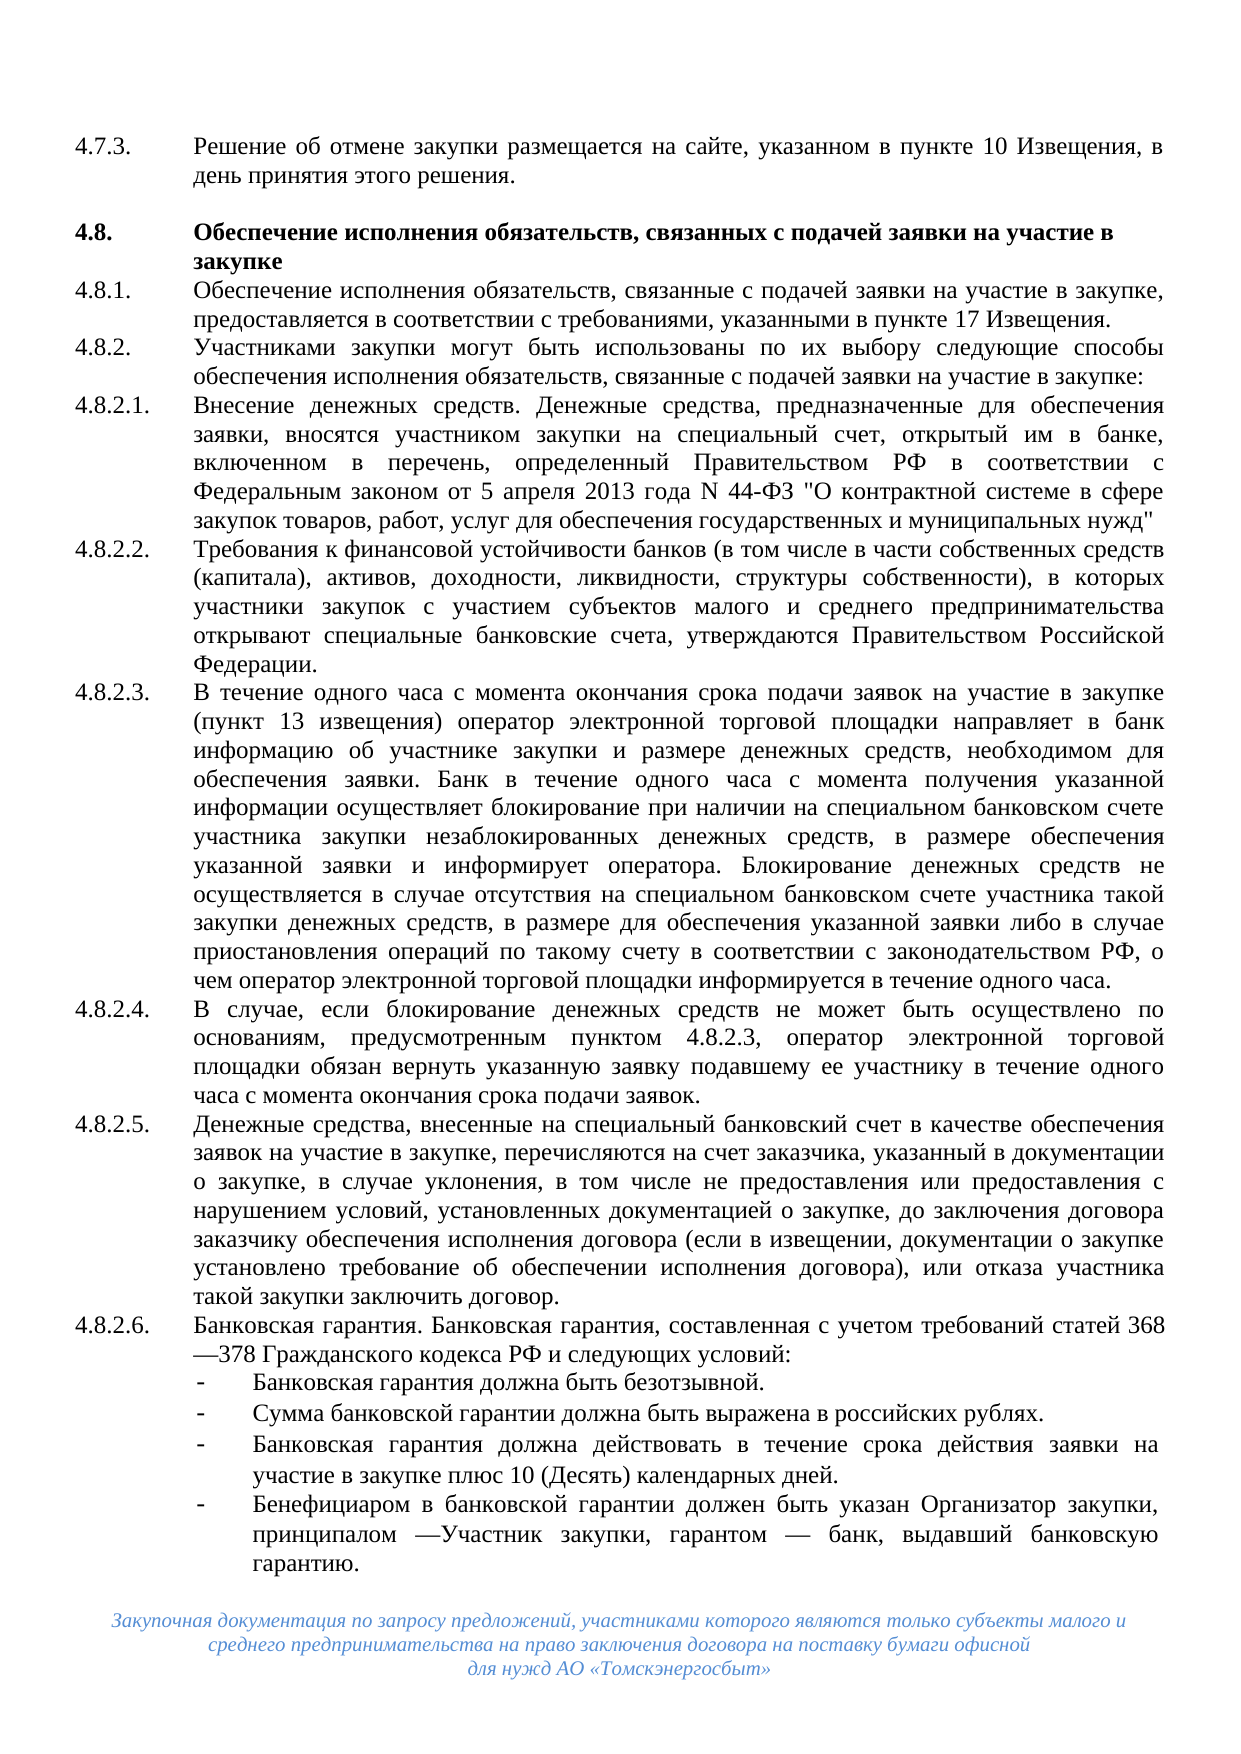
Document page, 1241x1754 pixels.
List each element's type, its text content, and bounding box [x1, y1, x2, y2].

list Банковская гарантия. Банковская гарантия, составленная с учетом требований статей 368—378 Гражданского кодекса РФ и следующих условий: [75, 1310, 1165, 1367]
list Банковская гарантия должна действовать в течение срока действия заявки на участие в закупке плюс 10 (Десять) календарных дней. [193, 1429, 1159, 1489]
list Требования к финансовой устойчивости банков (в том числе в части собственных средств (капитала), активов, доходности, ликвидности, структуры собственности), в которых участники закупок с участием субъектов малого и среднего предпринимательства открывают специальные банковские счета, утверждаются Правительством Российской Федерации. [75, 534, 1165, 677]
list Решение об отмене закупки размещается на сайте, указанном в пункте 10 Извещения, в день принятия этого решения. [75, 131, 1165, 189]
list Сумма банковской гарантии должна быть выражена в российских рублях. [193, 1398, 1159, 1429]
list В течение одного часа с момента окончания срока подачи заявок на участие в закупке (пункт 13 извещения) оператор электронной торговой площадки направляет в банк информацию об участнике закупки и размере денежных средств, необходимом для обеспечения заявки. Банк в течение одного часа с момента получения указанной информации осуществляет блокирование при наличии на специальном банковском счете участника закупки незаблокированных денежных средств, в размере обеспечения указанной заявки и информирует оператора. Блокирование денежных средств не осуществляется в случае отсутствия на специальном банковском счете участника такой закупки денежных средств, в размере для обеспечения указанной заявки либо в случае приостановления операций по такому счету в соответствии с законодательством РФ, о чем оператор электронной торговой площадки информируется в течение одного часа. [75, 677, 1165, 994]
list Участниками закупки могут быть использованы по их выбору следующие способы обеспечения исполнения обязательств, связанные с подачей заявки на участие в закупке: [75, 332, 1165, 390]
list Бенефициаром в банковской гарантии должен быть указан Организатор закупки, принципалом —Участник закупки, гарантом — банк, выдавший банковскую гарантию. [193, 1489, 1159, 1577]
list В случае, если блокирование денежных средств не может быть осуществлено по основаниям, предусмотренным пунктом 4.8.2.3, оператор электронной торговой площадки обязан вернуть указанную заявку подавшему ее участнику в течение одного часа с момента окончания срока подачи заявок. [75, 994, 1165, 1109]
list Денежные средства, внесенные на специальный банковский счет в качестве обеспечения заявок на участие в закупке, перечисляются на счет заказчика, указанный в документации о закупке, в случае уклонения, в том числе не предоставления или предоставления с нарушением условий, установленных документацией о закупке, до заключения договора заказчику обеспечения исполнения договора (если в извещении, документации о закупке установлено требование об обеспечении исполнения договора), или отказа участника такой закупки заключить договор. [75, 1109, 1165, 1310]
list Обеспечение исполнения обязательств, связанные с подачей заявки на участие в закупке, предоставляется в соответствии с требованиями, указанными в пункте 17 Извещения. [75, 275, 1165, 332]
list Банковская гарантия должна быть безотзывной. [193, 1367, 1159, 1398]
list Обеспечение исполнения обязательств, связанных с подачей заявки на участие в закупке [75, 217, 1165, 275]
list Внесение денежных средств. Денежные средства, предназначенные для обеспечения заявки, вносятся участником закупки на специальный счет, открытый им в банке, включенном в перечень, определенный Правительством РФ в соответствии с Федеральным законом от 5 апреля 2013 года N 44-ФЗ "О контрактной системе в сфере закупок товаров, работ, услуг для обеспечения государственных и муниципальных нужд" [75, 390, 1165, 534]
